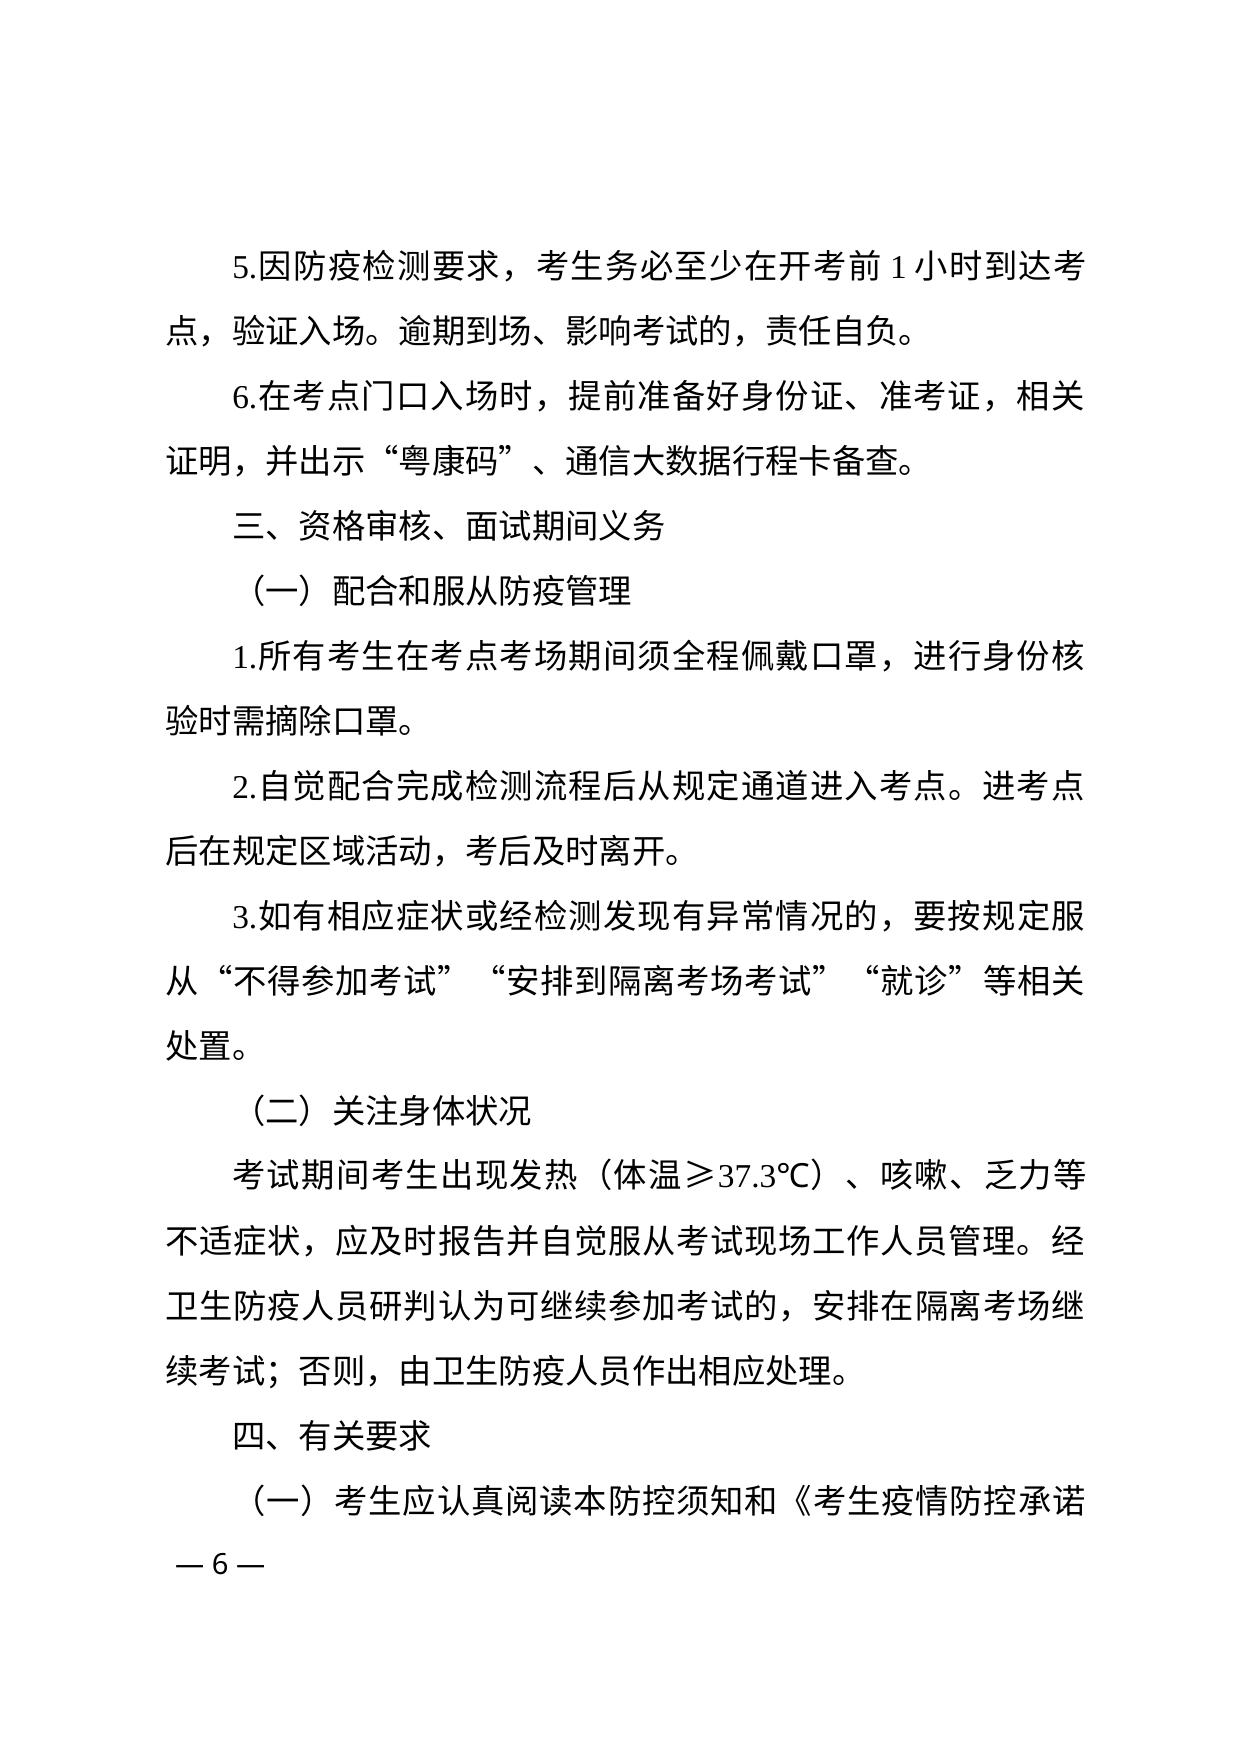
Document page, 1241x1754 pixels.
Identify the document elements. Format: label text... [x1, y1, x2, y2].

text 四、有关要求 [165, 1401, 1087, 1466]
text 5.因防疫检测要求，考生务必至少在开考前1小时到达考点，验证入场。逾期到场、影响考试的，责任自负。 [165, 231, 1087, 361]
text （二）关注身体状况 [165, 1076, 1087, 1141]
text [165, 1466, 1087, 1531]
text 6.在考点门口入场时，提前准备好身份证、准考证，相关证明，并出示“粤康码”、通信大数据行程卡备查。 [165, 361, 1087, 491]
text 2.自觉配合完成检测流程后从规定通道进入考点。进考点后在规定区域活动，考后及时离开。 [165, 751, 1087, 881]
text 1.所有考生在考点考场期间须全程佩戴口罩，进行身份核验时需摘除口罩。 [165, 621, 1087, 751]
text （一）配合和服从防疫管理 [165, 556, 1087, 621]
text 考试期间考生出现发热（体温≥37.3℃）、咳嗽、乏力等不适症状，应及时报告并自觉服从考试现场工作人员管理。经卫生防疫人员研判认为可继续参加考试的，安排在隔离考场继续考试；否则，由卫生防疫人员作出相应处理。 [165, 1141, 1087, 1401]
text 三、资格审核、面试期间义务 [165, 491, 1087, 556]
text 3.如有相应症状或经检测发现有异常情况的，要按规定服从“不得参加考试”“安排到隔离考场考试”“就诊”等相关处置。 [165, 881, 1087, 1076]
